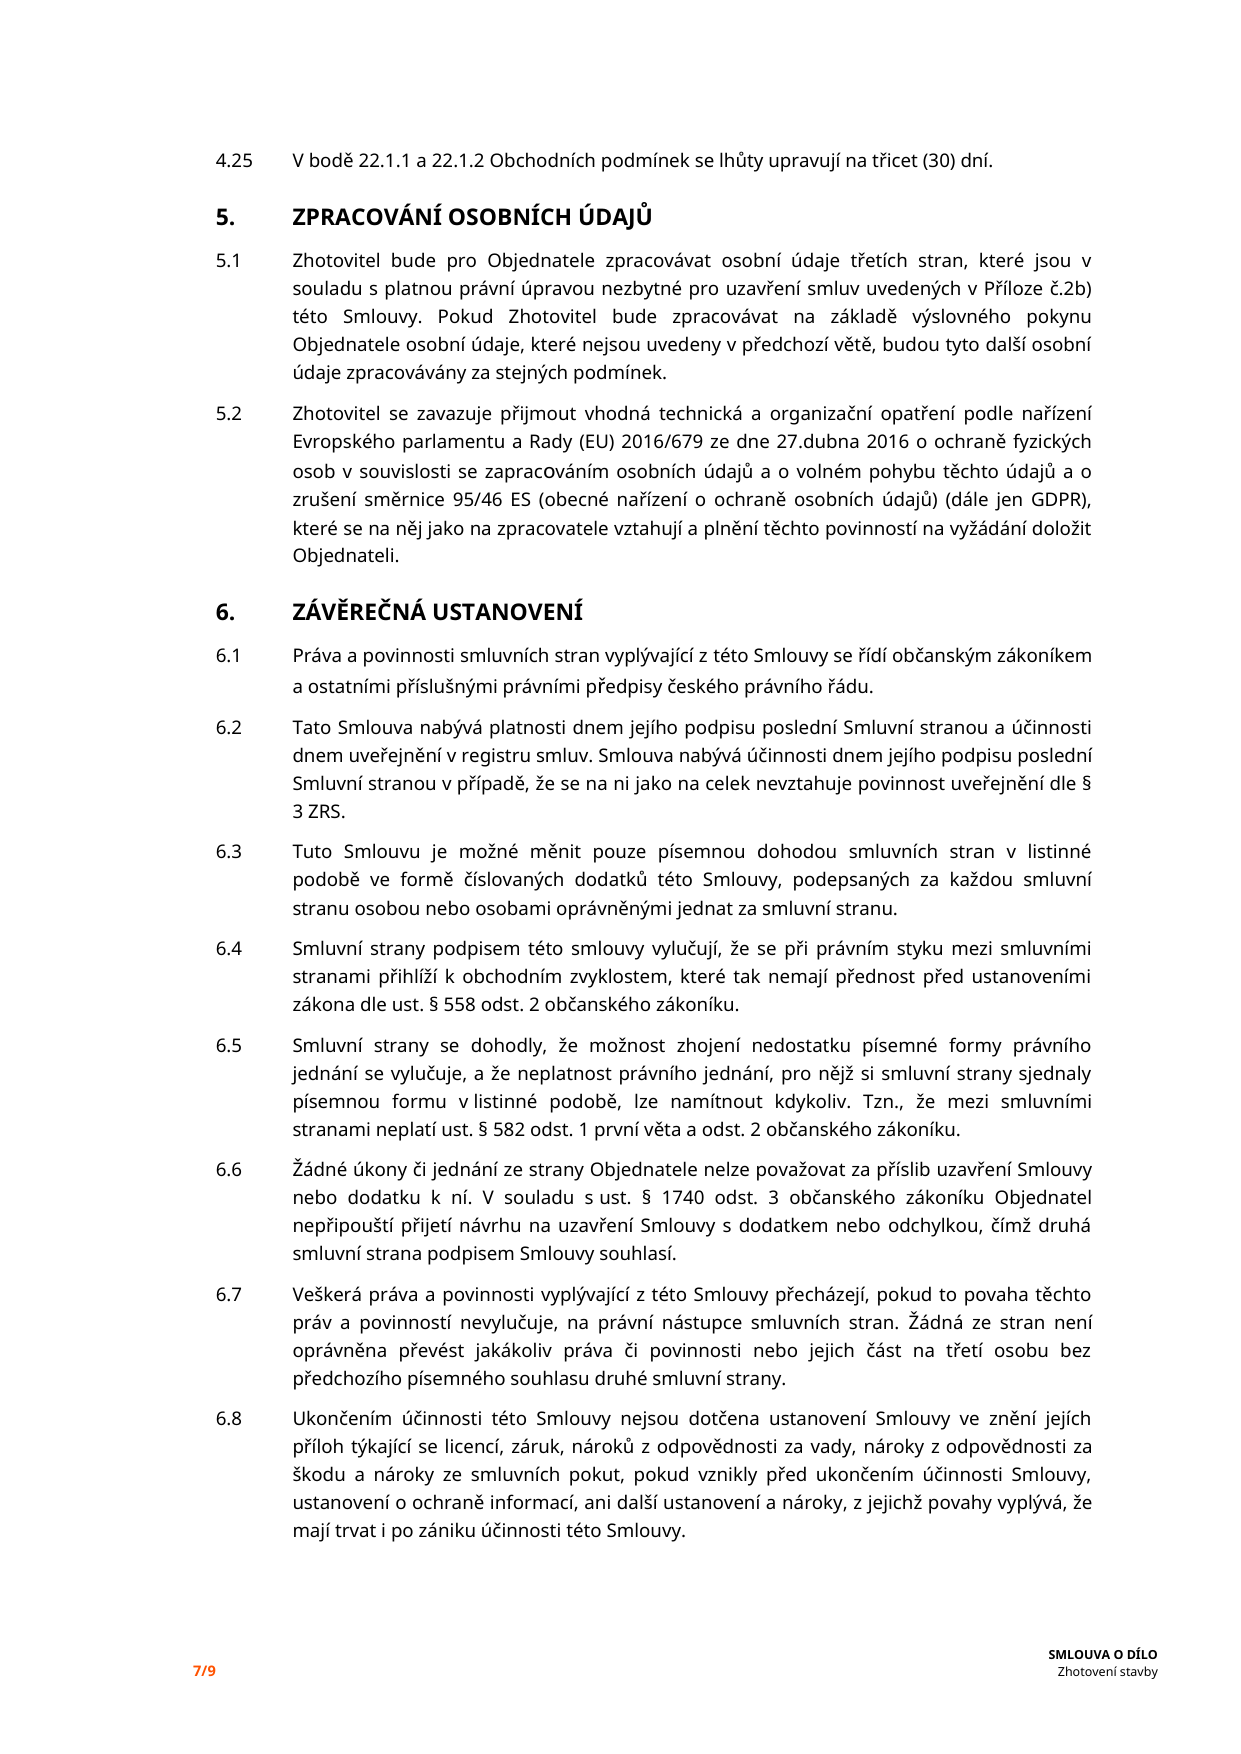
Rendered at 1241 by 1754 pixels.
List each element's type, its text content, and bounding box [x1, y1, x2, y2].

text Ukončením účinnosti této Smlouvy nejsou dotčena ustanovení Smlouvy ve znění jejích příloh týkající se licencí, záruk, nároků z odpovědnosti za vady, nároky z odpovědnosti za škodu a nároky ze smluvních pokut, pokud vznikly před ukončením účinnosti Smlouvy, ustanovení o ochraně informací, ani další ustanovení a nároky, z jejichž povahy vyplývá, že mají trvat i po zániku účinnosti této Smlouvy. [216, 1406, 1093, 1543]
text ZPRACOVÁNÍ OSOBNÍCH ÚDAJŮ [216, 201, 1093, 232]
text Žádné úkony či jednání ze strany Objednatele nelze považovat za příslib uzavření Smlouvy nebo dodatku k ní. V souladu s ust. § 1740 odst. 3 občanského zákoníku Objednatel nepřipouští přijetí návrhu na uzavření Smlouvy s dodatkem nebo odchylkou, čímž druhá smluvní strana podpisem Smlouvy souhlasí. [216, 1156, 1093, 1266]
text Práva a povinnosti smluvních stran vyplývající z této Smlouvy se řídí občanským zákoníkem a ostatními příslušnými právními předpisy českého právního řádu. [216, 643, 1093, 699]
text Zhotovitel se zavazuje přijmout vhodná technická a organizační opatření podle nařízení Evropského parlamentu a Rady (EU) 2016/679 ze dne 27.dubna 2016 o ochraně fyzických osob v souvislosti se zapracováním osobních údajů a o volném pohybu těchto údajů a o zrušení směrnice 95/46 ES (obecné nařízení o ochraně osobních údajů) (dále jen GDPR), které se na něj jako na zpracovatele vztahují a plnění těchto povinností na vyžádání doložit Objednateli. [216, 400, 1093, 568]
text Tuto Smlouvu je možné měnit pouze písemnou dohodou smluvních stran v listinné podobě ve formě číslovaných dodatků této Smlouvy, podepsaných za každou smluvní stranu osobou nebo osobami oprávněnými jednat za smluvní stranu. [216, 839, 1093, 920]
text Zhotovitel bude pro Objednatele zpracovávat osobní údaje třetích stran, které jsou v souladu s platnou právní úpravou nezbytné pro uzavření smluv uvedených v Příloze č.2b) této Smlouvy. Pokud Zhotovitel bude zpracovávat na základě výslovného pokynu Objednatele osobní údaje, které nejsou uvedeny v předchozí větě, budou tyto další osobní údaje zpracovávány za stejných podmínek. [216, 247, 1093, 385]
text Tato Smlouva nabývá platnosti dnem jejího podpisu poslední Smluvní stranou a účinnosti dnem uveřejnění v registru smluv. Smlouva nabývá účinnosti dnem jejího podpisu poslední Smluvní stranou v případě, že se na ni jako na celek nevztahuje povinnost uveřejnění dle § 3 ZRS. [216, 714, 1093, 824]
text Smluvní strany se dohodly, že možnost zhojení nedostatku písemné formy právního jednání se vylučuje, a že neplatnost právního jednání, pro nějž si smluvní strany sjednaly písemnou formu v listinné podobě, lze namítnout kdykoliv. Tzn., že mezi smluvními stranami neplatí ust. § 582 odst. 1 první věta a odst. 2 občanského zákoníku. [216, 1032, 1093, 1141]
text ZÁVĚREČNÁ USTANOVENÍ [216, 596, 1093, 627]
text Smluvní strany podpisem této smlouvy vylučují, že se při právním styku mezi smluvními stranami přihlíží k obchodním zvyklostem, které tak nemají přednost před ustanoveními zákona dle ust. § 558 odst. 2 občanského zákoníku. [216, 935, 1093, 1017]
text Veškerá práva a povinnosti vyplývající z této Smlouvy přecházejí, pokud to povaha těchto práv a povinností nevylučuje, na právní nástupce smluvních stran. Žádná ze stran není oprávněna převést jakákoliv práva či povinnosti nebo jejich část na třetí osobu bez předchozího písemného souhlasu druhé smluvní strany. [216, 1281, 1093, 1391]
text V bodě 22.1.1 a 22.1.2 Obchodních podmínek se lhůty upravují na třicet (30) dní. [216, 147, 1093, 173]
